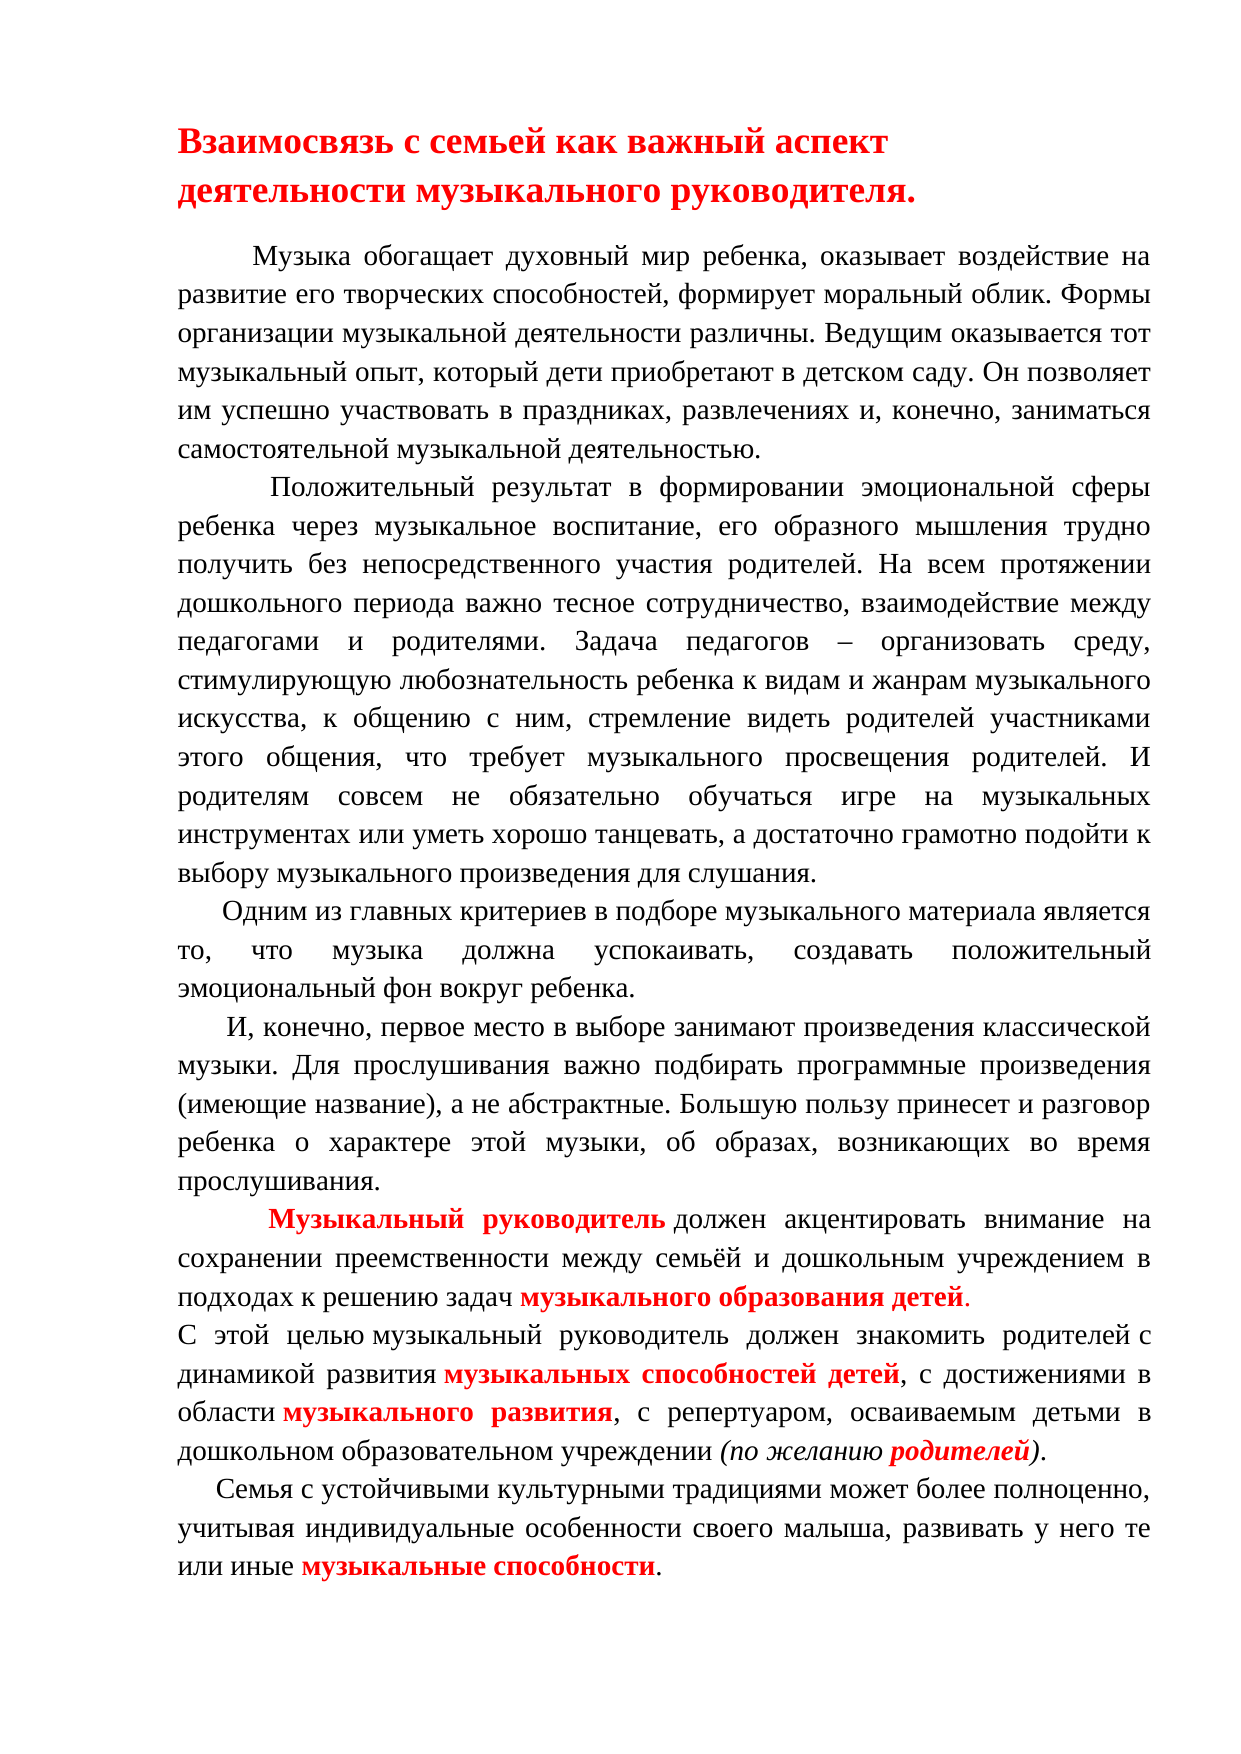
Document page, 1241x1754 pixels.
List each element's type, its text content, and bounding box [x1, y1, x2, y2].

text Положительный результат в формировании эмоциональной сферы ребенка через музыкальное воспитание, его образного мышления трудно получить без непосредственного участия родителей. На всем протяжении дошкольного периода важно тесное сотрудничество, взаимодействие между педагогами и родителями. Задача педагогов – организовать среду, стимулирующую любознательность ребенка к видам и жанрам музыкального искусства, к общению с ним, стремление видеть родителей участниками этого общения, что требует музыкального просвещения родителей. И родителям совсем не обязательно обучаться игре на музыкальных инструментах или уметь хорошо танцевать, а достаточно грамотно подойти к выбору музыкального произведения для слушания. [177, 469, 1152, 888]
text Музыка обогащает духовный мир ребенка, оказывает воздействие на развитие его творческих способностей, формирует моральный облик. Формы организации музыкальной деятельности различны. Ведущим оказывается тот музыкальный опыт, который дети приобретают в детском саду. Он позволяет им успешно участвовать в праздниках, развлечениях и, конечно, заниматься самостоятельной музыкальной деятельностью. [177, 238, 1152, 464]
text Одним из главных критериев в подборе музыкального материала является то, что музыка должна успокаивать, создавать положительный эмоциональный фон вокруг ребенка. [177, 893, 1152, 1004]
text И, конечно, первое место в выборе занимают произведения классической музыки. Для прослушивания важно подбирать программные произведения (имеющие название), а не абстрактные. Большую пользу принесет и разговор ребенка о характере этой музыки, об образах, возникающих во время прослушивания. [177, 1009, 1152, 1197]
text Музыкальный руководитель должен акцентировать внимание на сохранении преемственности между семьёй и дошкольным учреждением в подходах к решению задач музыкального образования детей. [177, 1202, 1152, 1312]
text С этой целью музыкальный руководитель должен знакомить родителей с динамикой развития музыкальных способностей детей, с достижениями в области музыкального развития, с репертуаром, осваиваемым детьми в дошкольном образовательном учреждении (по желанию родителей). [177, 1317, 1152, 1466]
text Взаимосвязь с семьей как важный аспект деятельности музыкального руководителя. [177, 118, 1152, 211]
text Семья с устойчивыми культурными традициями может более полноценно, учитывая индивидуальные особенности своего малыша, развивать у него те или иные музыкальные способности. [177, 1471, 1152, 1582]
